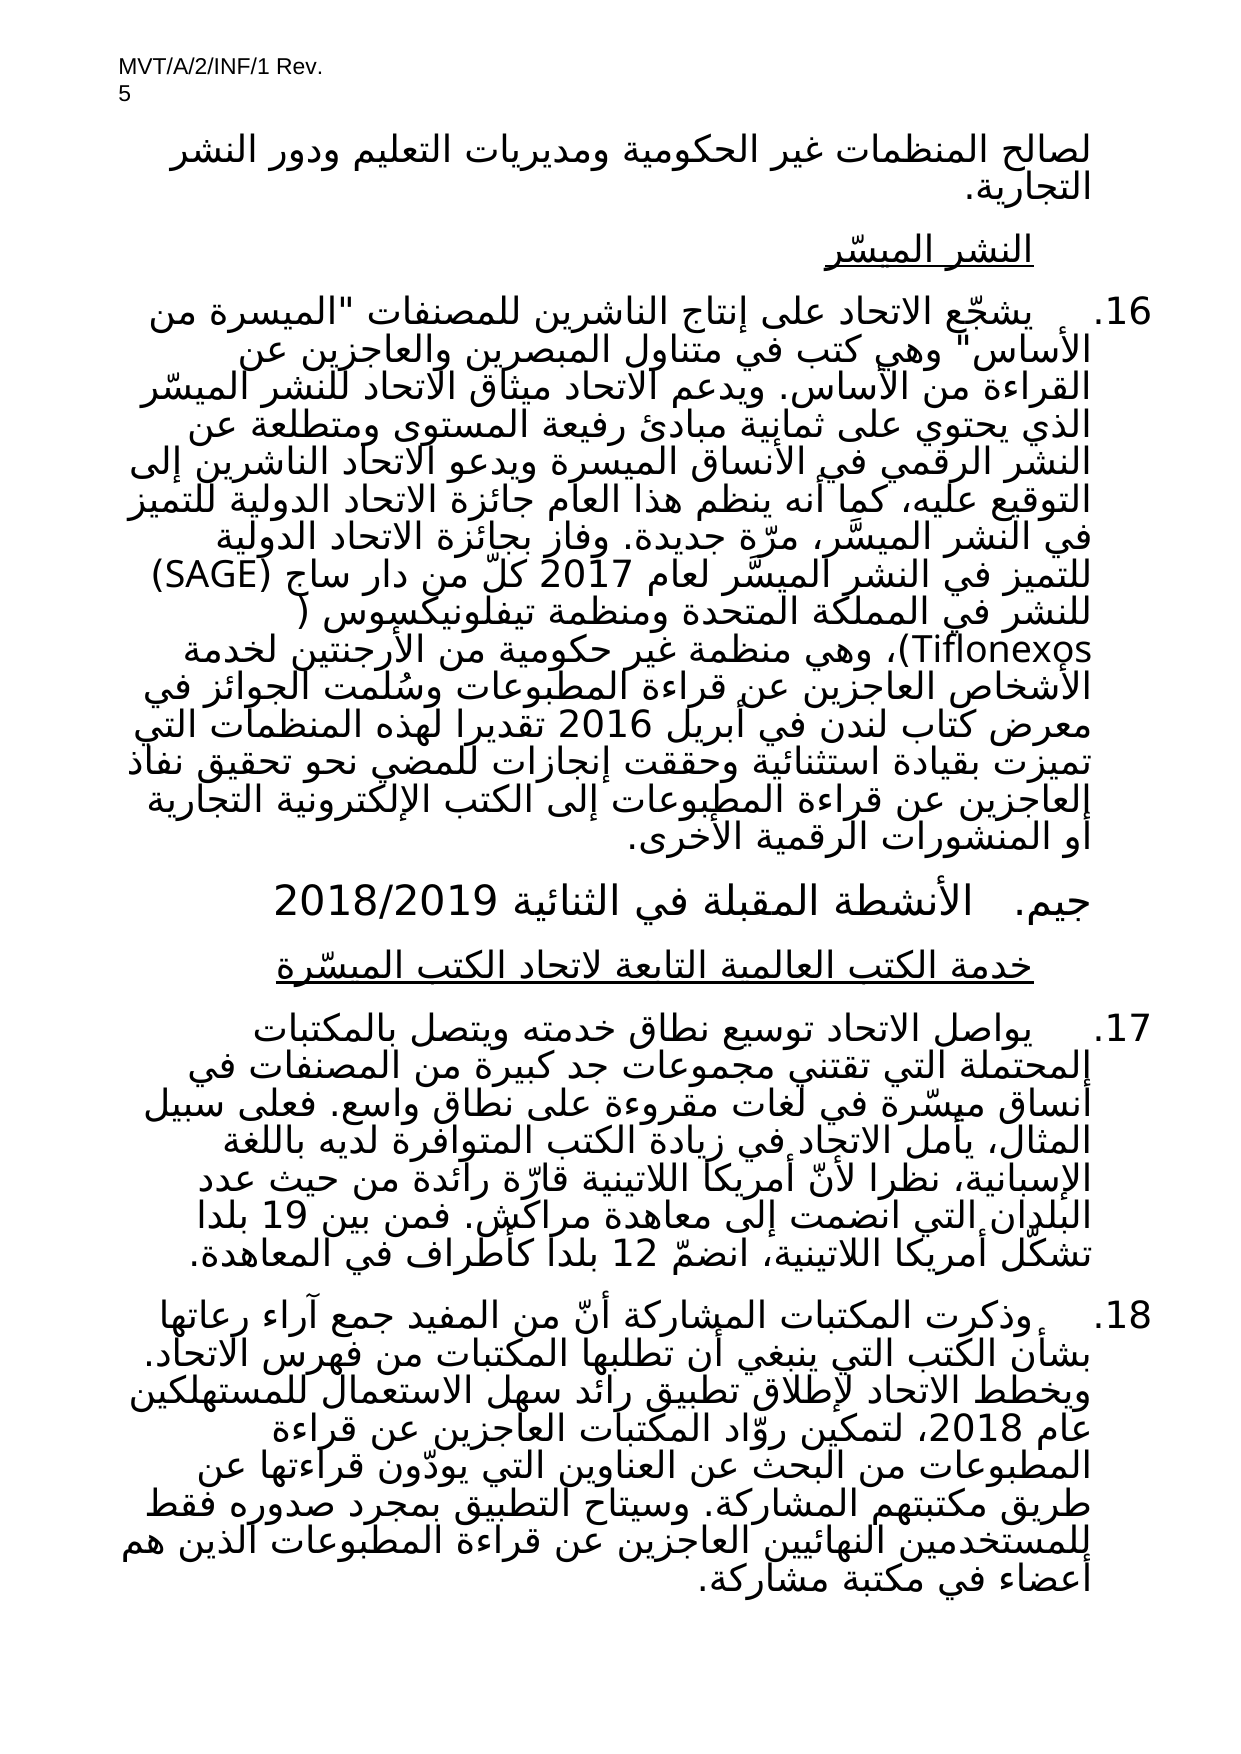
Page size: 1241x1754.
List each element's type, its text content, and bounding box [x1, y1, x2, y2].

subtitle خدمة الكتب العالمية التابعة لاتحاد الكتب الميسّرة [118, 949, 387, 986]
text وذكرت المكتبات المشاركة أنّ من المفيد جمع آراء رعاتها بشأن الكتب التي ينبغي أن تطلبها المكتبات من فهرس الاتحاد. ويخطط الاتحاد لإطلاق تطبيق رائد سهل الاستعمال للمستهلكين عام 2018، لتمكين روّاد المكتبات العاجزين عن قراءة المطبوعات من البحث عن العناوين التي يودّون قراءتها عن طريق مكتبتهم المشاركة. وسيتاح التطبيق بمجرد صدوره فقط للمستخدمين النهائيين العاجزين عن قراءة المطبوعات الذين هم أعضاء في مكتبة مشاركة. [118, 1299, 1092, 1599]
text يواصل الاتحاد توسيع نطاق خدمته ويتصل بالمكتبات المحتملة التي تقتني مجموعات جد كبيرة من المصنفات في أنساق ميسّرة في لغات مقروءة على نطاق واسع. فعلى سبيل المثال، يأمل الاتحاد في زيادة الكتب المتوافرة لديه باللغة الإسبانية، نظرا لأنّ أمريكا اللاتينية قارّة رائدة من حيث عدد البلدان التي انضمت إلى معاهدة مراكش. فمن بين 19 بلدا تشكّل أمريكا اللاتينية، انضمّ 12 بلدا كأطراف في المعاهدة. [118, 1011, 1092, 1274]
text يشجّع الاتحاد على إنتاج الناشرين للمصنفات "الميسرة من الأساس" وهي كتب في متناول المبصرين والعاجزين عن القراءة من الأساس. ويدعم الاتحاد ميثاق الاتحاد للنشر الميسّر الذي يحتوي على ثمانية مبادئ رفيعة المستوى ومتطلعة عن النشر الرقمي في الأنساق الميسرة ويدعو الاتحاد الناشرين إلى التوقيع عليه، كما أنه ينظم هذا العام جائزة الاتحاد الدولية للتميز في النشر الميسَّر، مرّة جديدة. وفاز بجائزة الاتحاد الدولية للتميز في النشر الميسَّر لعام 2017 كلّ من دار ساج (SAGE) للنشر في المملكة المتحدة ومنظمة تيفلونيكسوس (Tiflonexos)، وهي منظمة غير حكومية من الأرجنتين لخدمة الأشخاص العاجزين عن قراءة المطبوعات وسُلمت الجوائز في معرض كتاب لندن في أبريل 2016 تقديرا لهذه المنظمات التي تميزت بقيادة استثنائية وحققت إنجازات للمضي نحو تحقيق نفاذ العاجزين عن قراءة المطبوعات إلى الكتب الإلكترونية التجارية أو المنشورات الرقمية الأخرى. [118, 295, 1092, 857]
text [118, 132, 1092, 207]
subtitle جيم. الأنشطة المقبلة في الثنائية 2018/2019 [118, 882, 1092, 924]
subtitle النشر الميسّر [118, 232, 1033, 270]
subtitle خدمة الكتب العالمية التابعة لاتحاد الكتب الميسّرة [309, 949, 1033, 981]
